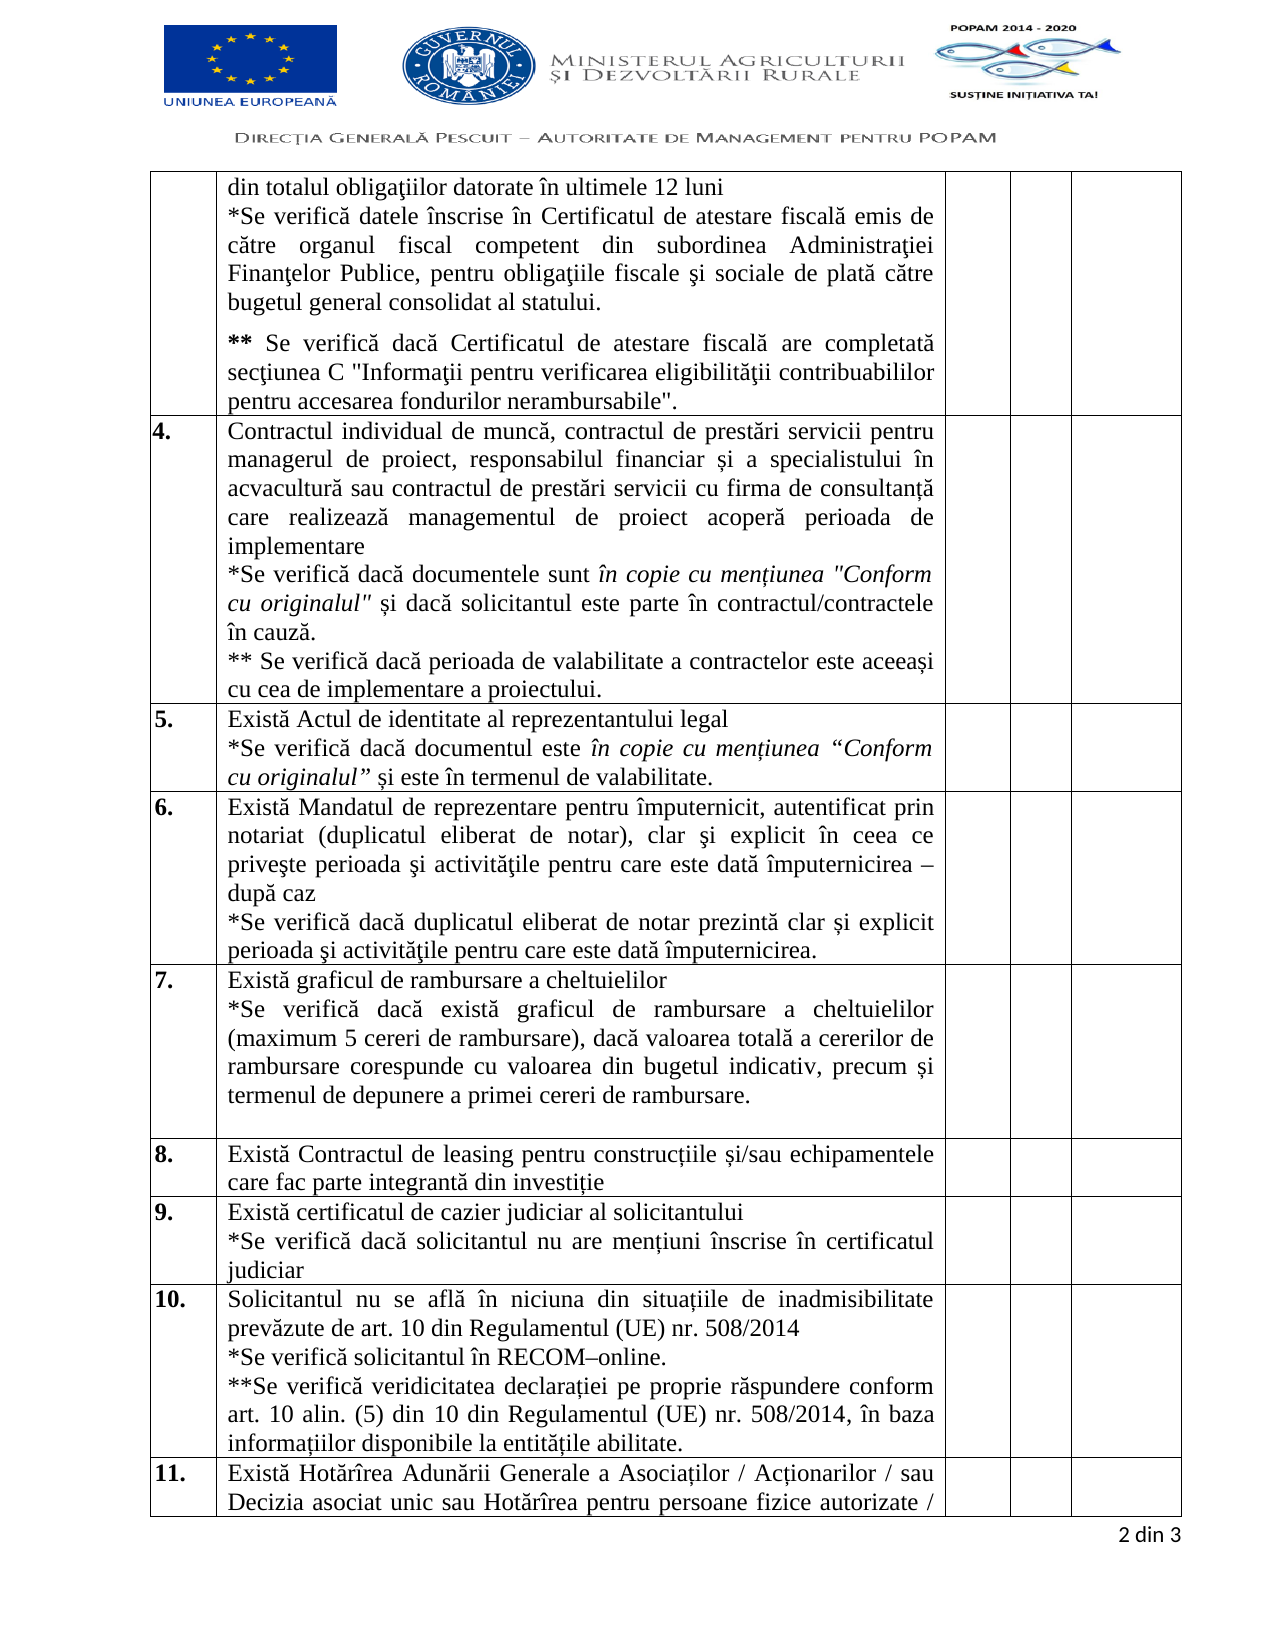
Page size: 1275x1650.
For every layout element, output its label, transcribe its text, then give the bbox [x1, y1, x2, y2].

table_cell [1011, 1285, 1071, 1457]
table_cell Contractul individual de muncă, contractul de prestări servicii pentru managerul de proiect, responsabilul financiar și a specialistului în acvacultură sau contractul de prestări servicii cu firma de consultanță care realizează managementul de proiect acoperă perioada de implementare *Se verifică dacă documentele sunt în copie cu mențiunea "Conform cu originalul" și dacă solicitantul este parte în contractul/contractele în cauză. ** Se verifică dacă perioada de valabilitate a contractelor este aceeași cu cea de implementare a proiectului. [217, 416, 945, 703]
table_cell Există Contractul de leasing pentru construcțiile și/sau echipamentele care fac parte integrantă din investiție [217, 1139, 945, 1196]
table_cell [151, 965, 216, 1138]
table_cell [1072, 1139, 1181, 1196]
table_cell [151, 1139, 216, 1196]
table_cell [1011, 965, 1071, 1138]
table_cell [946, 1139, 1010, 1196]
table_cell [151, 1458, 216, 1516]
table_cell [946, 1458, 1010, 1516]
table_cell Există Actul de identitate al reprezentantului legal *Se verifică dacă documentul este în copie cu mențiunea “Conform cu originalul” și este în termenul de valabilitate. [217, 704, 945, 791]
table_cell [1011, 1197, 1071, 1283]
table_cell [946, 965, 1010, 1138]
table_cell [151, 416, 216, 703]
table_cell [946, 1197, 1010, 1283]
table_cell Există Mandatul de reprezentare pentru împuternicit, autentificat prin notariat (duplicatul eliberat de notar), clar şi explicit în ceea ce priveşte perioada şi activităţile pentru care este dată împuternicirea – după caz *Se verifică dacă duplicatul eliberat de notar prezintă clar și explicit perioada şi activităţile pentru care este dată împuternicirea. [217, 792, 945, 964]
table_cell [1011, 172, 1071, 415]
table_cell [1072, 416, 1181, 703]
table_cell [151, 704, 216, 791]
table_cell [1011, 1458, 1071, 1516]
table_cell [946, 704, 1010, 791]
table_cell [1072, 1197, 1181, 1283]
table_cell [946, 1285, 1010, 1457]
table_cell Solicitantul nu se află în niciuna din situațiile de inadmisibilitate prevăzute de art. 10 din Regulamentul (UE) nr. 508/2014 *Se verifică solicitantul în RECOM–online. **Se verifică veridicitatea declarației pe proprie răspundere conform art. 10 alin. (5) din 10 din Regulamentul (UE) nr. 508/2014, în baza informațiilor disponibile la entitățile abilitate. [217, 1285, 945, 1457]
table_cell [1011, 704, 1071, 791]
table_cell [1011, 792, 1071, 964]
table_cell Există graficul de rambursare a cheltuielilor *Se verifică dacă există graficul de rambursare a cheltuielilor (maximum 5 cereri de rambursare), dacă valoarea totală a cererilor de rambursare corespunde cu valoarea din bugetul indicativ, precum și termenul de depunere a primei cereri de rambursare. [217, 965, 945, 1138]
table_cell [1011, 416, 1071, 703]
table_cell [1072, 1285, 1181, 1457]
table_cell [946, 416, 1010, 703]
table_cell [1072, 965, 1181, 1138]
table_cell [1072, 1458, 1181, 1516]
table_cell [151, 172, 216, 415]
table_cell [151, 1285, 216, 1457]
table_cell [1011, 1139, 1071, 1196]
table_cell [1072, 704, 1181, 791]
table_cell [151, 1197, 216, 1283]
table_cell [151, 792, 216, 964]
table_cell [1072, 792, 1181, 964]
table_cell Există certificatul de cazier judiciar al solicitantului *Se verifică dacă solicitantul nu are mențiuni înscrise în certificatul judiciar [217, 1197, 945, 1283]
table_cell [1072, 172, 1181, 415]
table_cell [946, 172, 1010, 415]
table_cell [946, 792, 1010, 964]
picture [159, 23, 1125, 146]
